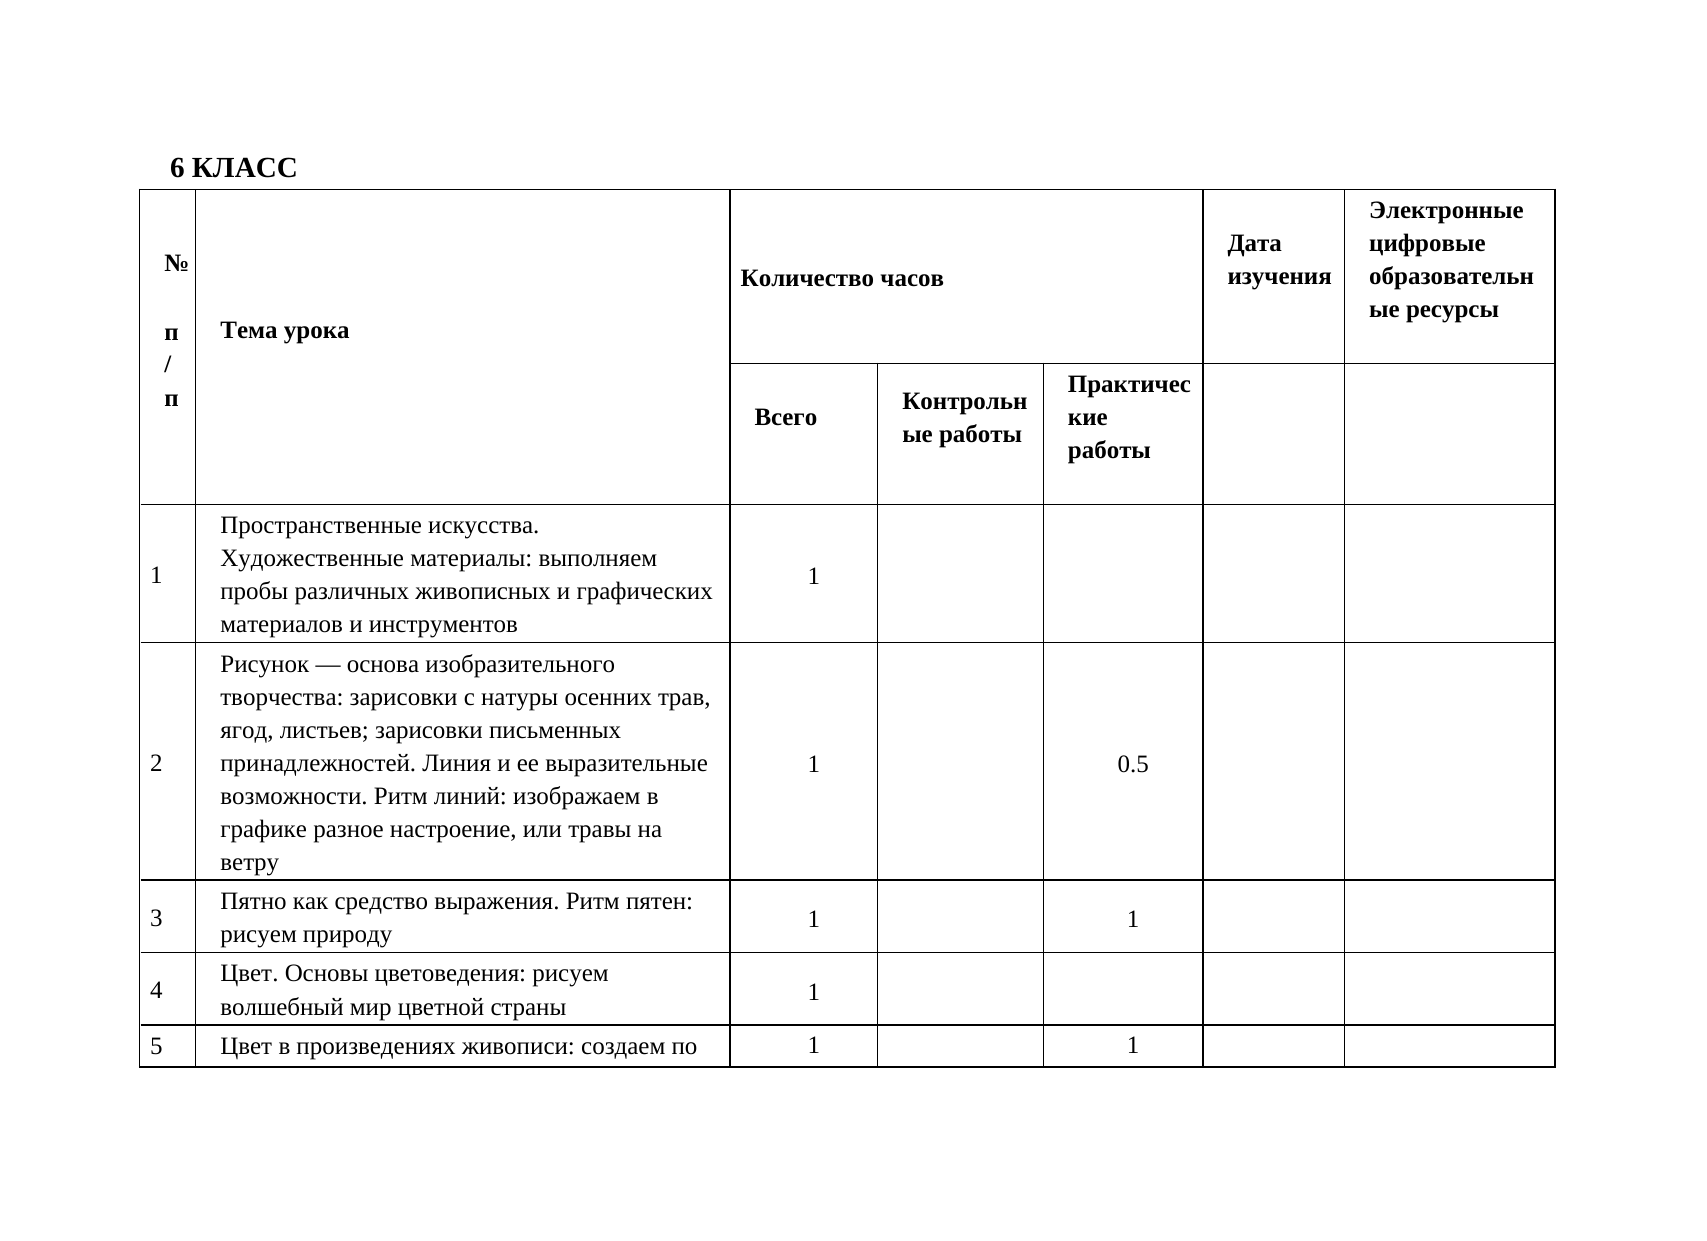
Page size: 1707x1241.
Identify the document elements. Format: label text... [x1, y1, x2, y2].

text 6 КЛАСС [162, 150, 1557, 183]
table_cell Цвет. Основы цветоведения: рисуем волшебный мир цветной страны [196, 953, 729, 1024]
table_cell 1 [731, 881, 877, 952]
table_header Электронные цифровые образовательные ресурсы [1345, 190, 1554, 362]
table_header Тема урока [196, 190, 729, 503]
table_cell [1044, 953, 1202, 1024]
table_cell Всего [731, 364, 877, 503]
table_cell [1204, 643, 1344, 879]
table_cell Пятно как средство выражения. Ритм пятен: рисуем природу [196, 881, 729, 952]
table_cell [1204, 1026, 1344, 1066]
table_cell 1 [140, 505, 195, 642]
table_cell [1204, 505, 1344, 642]
table_cell [1345, 1026, 1554, 1066]
table_cell [1204, 364, 1344, 503]
table_cell Пространственные искусства. Художественные материалы: выполняем пробы различных живописных и графических материалов и инструментов [196, 505, 729, 642]
table_header Количество часов [731, 190, 1202, 362]
table_cell 4 [140, 953, 195, 1024]
table_header № п/п [140, 190, 195, 503]
table_cell Рисунок — основа изобразительного творчества: зарисовки с натуры осенних трав, ягод, листьев; зарисовки письменных принадлежностей. Линия и ее выразительные возможности. Ритм линий: изображаем в графике разное настроение, или травы на ветру [196, 643, 729, 879]
table_cell 1 [731, 505, 877, 642]
table_header Дата изучения [1204, 190, 1344, 362]
table_cell 1 [1044, 881, 1202, 952]
table_cell 0.5 [1044, 643, 1202, 879]
table_cell [878, 953, 1043, 1024]
table_cell 1 [731, 953, 877, 1024]
table_cell [1345, 953, 1554, 1024]
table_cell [196, 1026, 729, 1066]
table_cell [878, 881, 1043, 952]
table_cell 1 [731, 643, 877, 879]
table_cell [1345, 364, 1554, 503]
table_cell [1204, 881, 1344, 952]
table_cell 5 [140, 1025, 195, 1066]
table_cell Контрольные работы [878, 364, 1043, 503]
table_cell Практические работы [1044, 364, 1202, 503]
table_cell [1204, 953, 1344, 1024]
table_cell [1345, 505, 1554, 642]
table_cell [878, 643, 1043, 879]
table_cell 1 [1044, 1026, 1202, 1066]
table_cell 3 [140, 880, 195, 952]
table_cell [1345, 881, 1554, 952]
table_cell [1044, 505, 1202, 642]
table_cell 1 [731, 1026, 877, 1066]
table_cell 2 [140, 643, 195, 879]
table_cell [878, 1026, 1043, 1066]
table_cell [878, 505, 1043, 642]
table_cell [1345, 643, 1554, 879]
